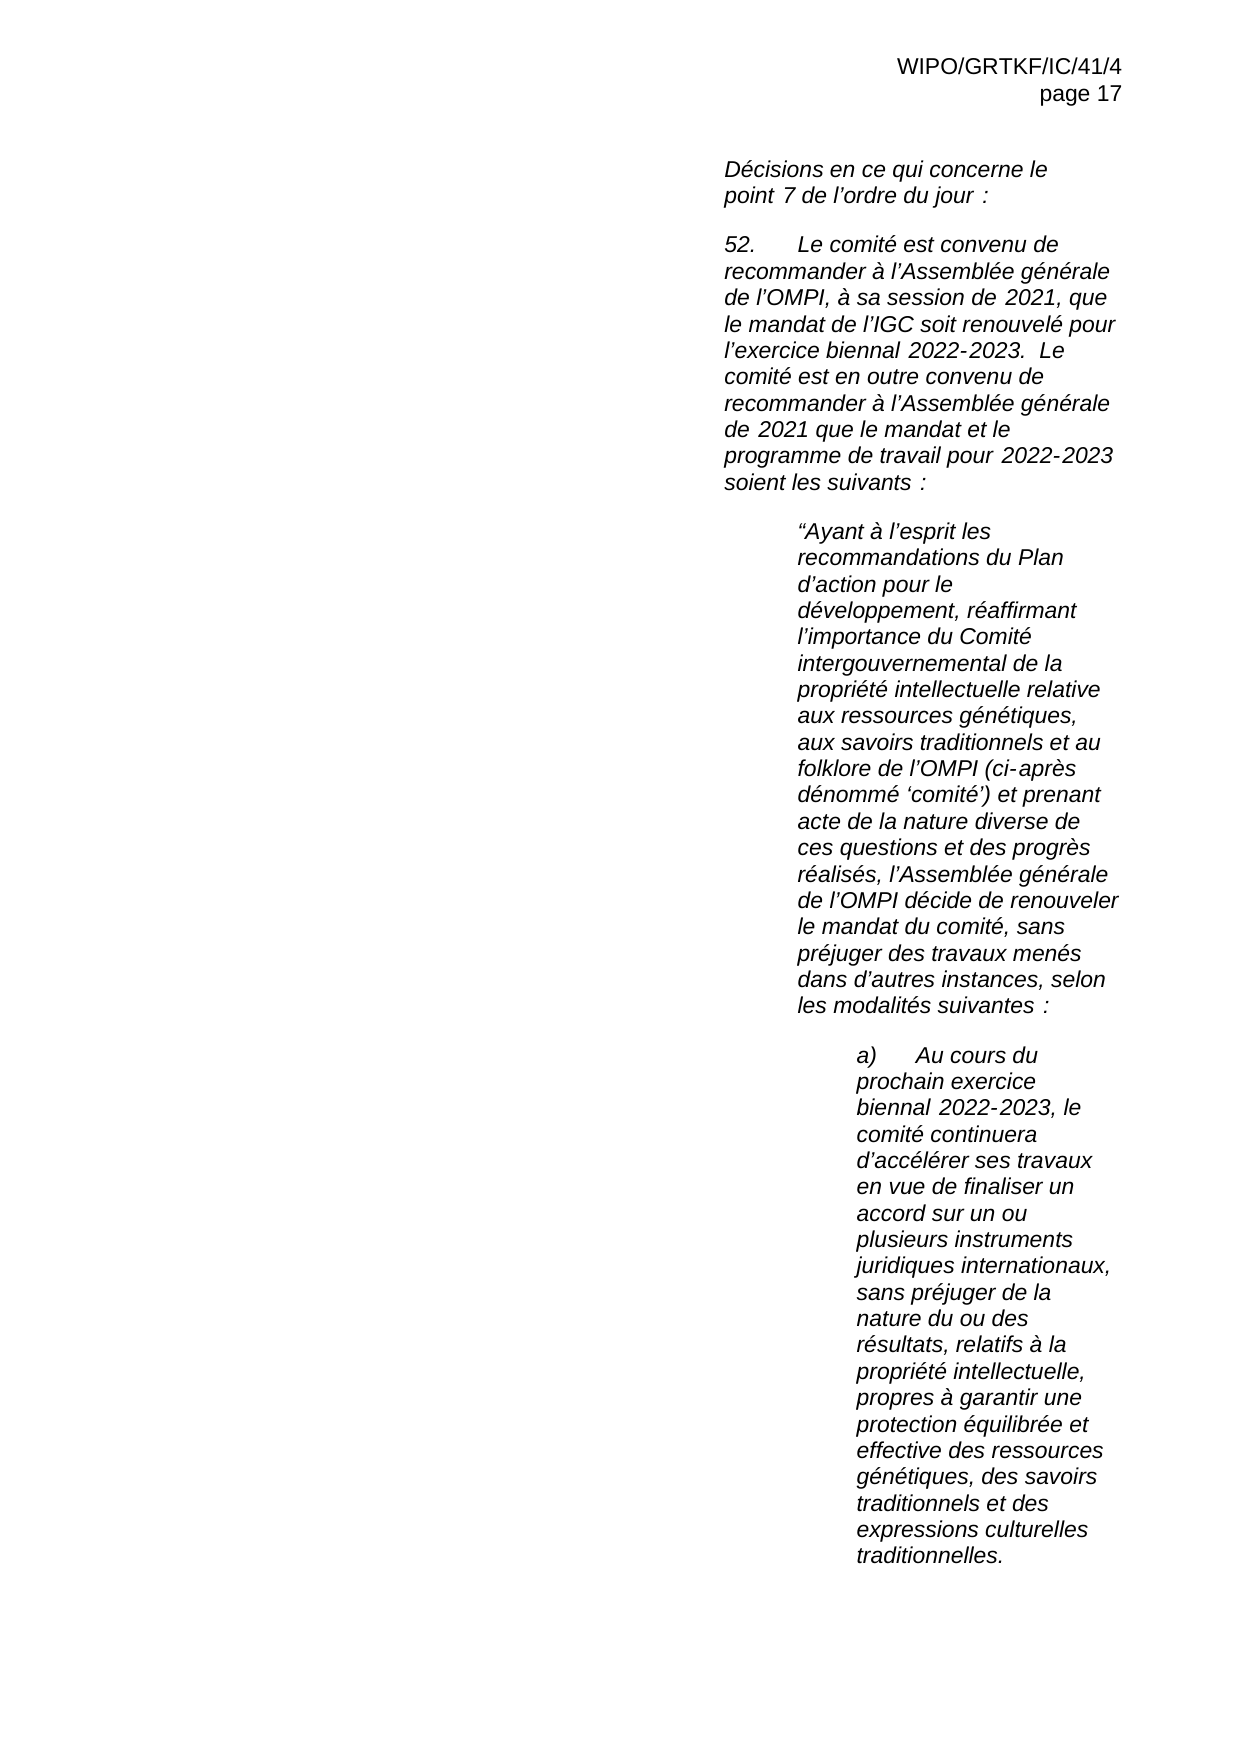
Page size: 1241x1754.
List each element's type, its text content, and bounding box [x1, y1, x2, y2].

list Décisions en ce qui concerne le point 7 de l’ordre du jour : [724, 156, 1122, 208]
text Le comité est convenu de recommander à l’Assemblée générale de l’OMPI, à sa session de 2021, que le mandat de l’IGC soit renouvelé pour l’exercice biennal 2022-2023. Le comité est en outre convenu de recommander à l’Assemblée générale de 2021 que le mandat et le programme de travail pour 2022-2023 soient les suivants : [724, 231, 1122, 495]
list “Ayant à l’esprit les recommandations du Plan d’action pour le développement, réaffirmant l’importance du Comité intergouvernemental de la propriété intellectuelle relative aux ressources génétiques, aux savoirs traditionnels et au folklore de l’OMPI (ci-après dénommé ‘comité’) et prenant acte de la nature diverse de ces questions et des progrès réalisés, l’Assemblée générale de l’OMPI décide de renouveler le mandat du comité, sans préjuger des travaux menés dans d’autres instances, selon les modalités suivantes : [797, 518, 1122, 1019]
list Au cours du prochain exercice biennal 2022-2023, le comité continuera d’accélérer ses travaux en vue de finaliser un accord sur un ou plusieurs instruments juridiques internationaux, sans préjuger de la nature du ou des résultats, relatifs à la propriété intellectuelle, propres à garantir une protection équilibrée et effective des ressources génétiques, des savoirs traditionnels et des expressions culturelles traditionnelles. [856, 1042, 1122, 1569]
